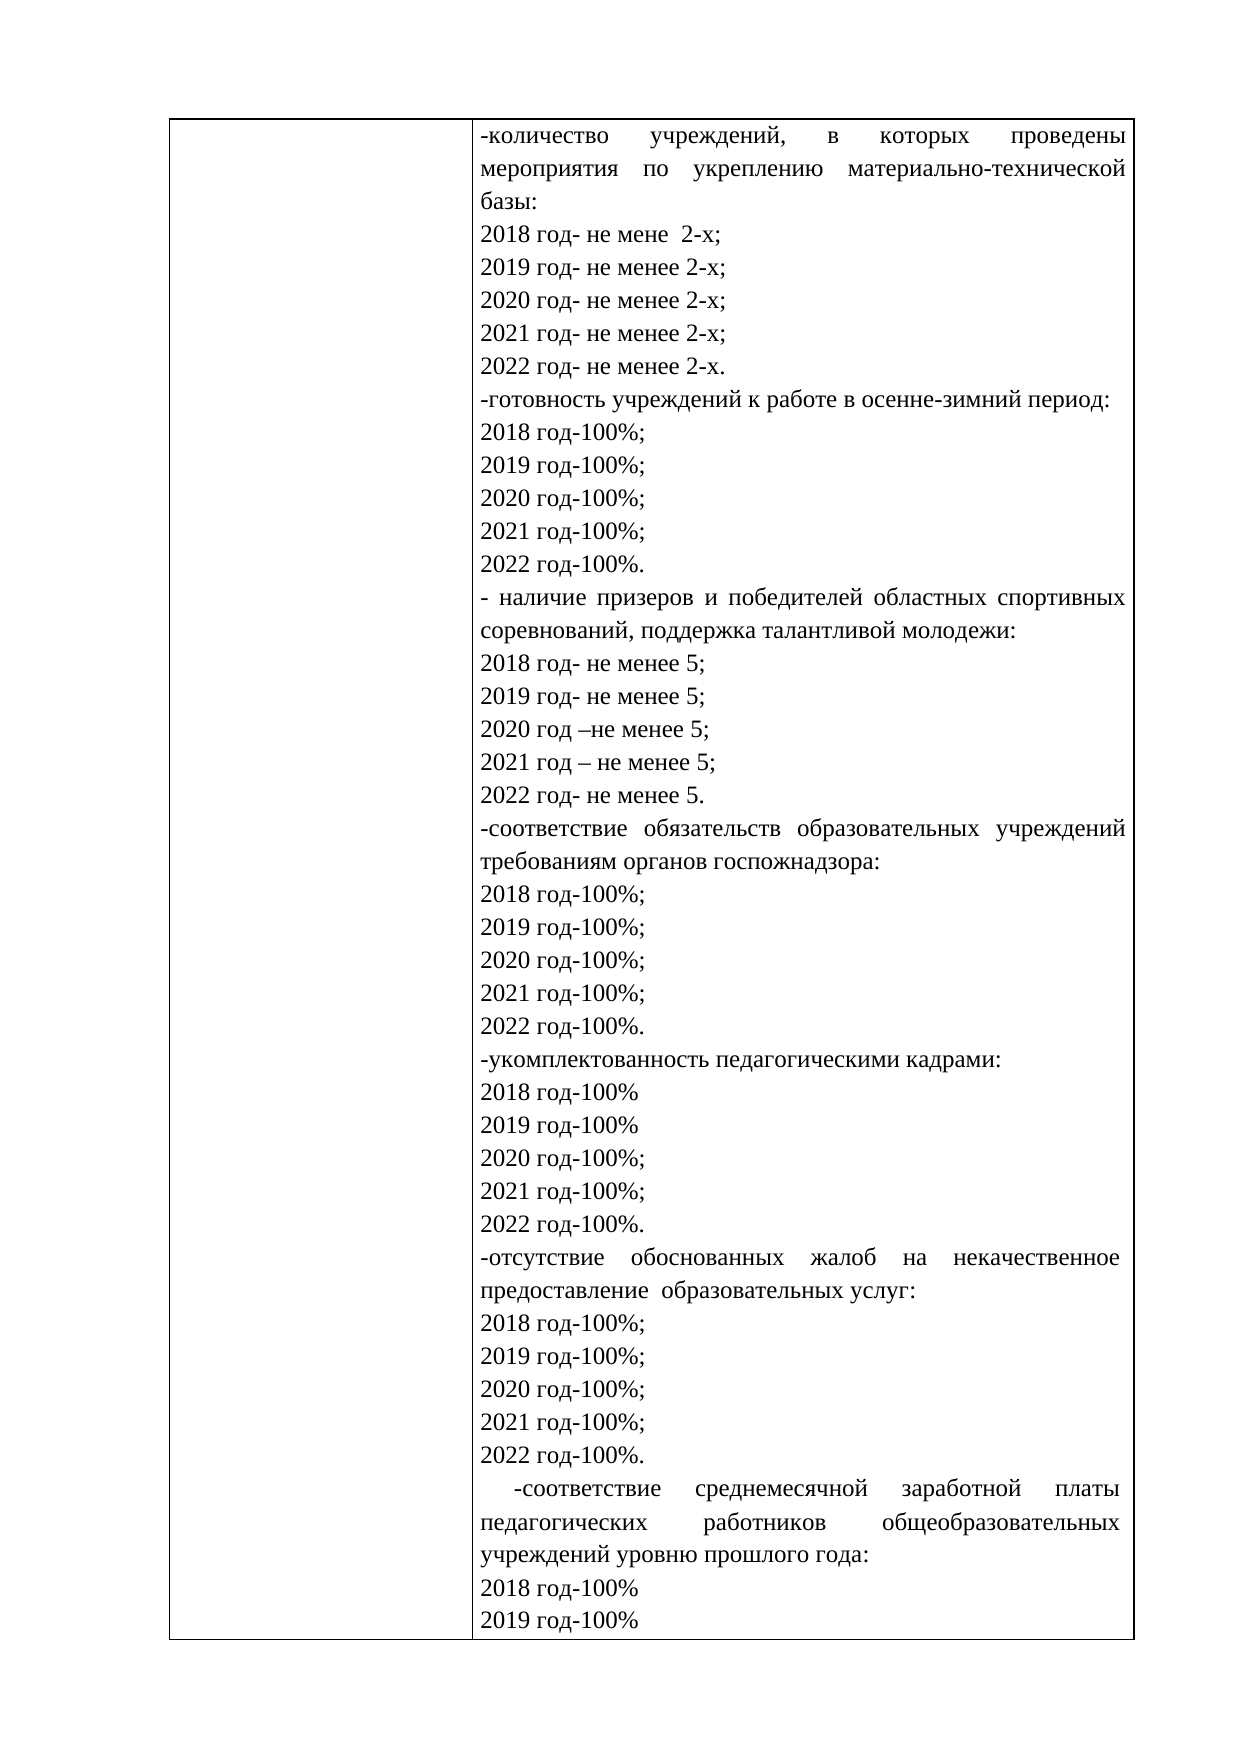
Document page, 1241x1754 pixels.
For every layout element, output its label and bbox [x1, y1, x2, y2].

table_header [473, 120, 1133, 1639]
table_header [170, 120, 472, 1639]
